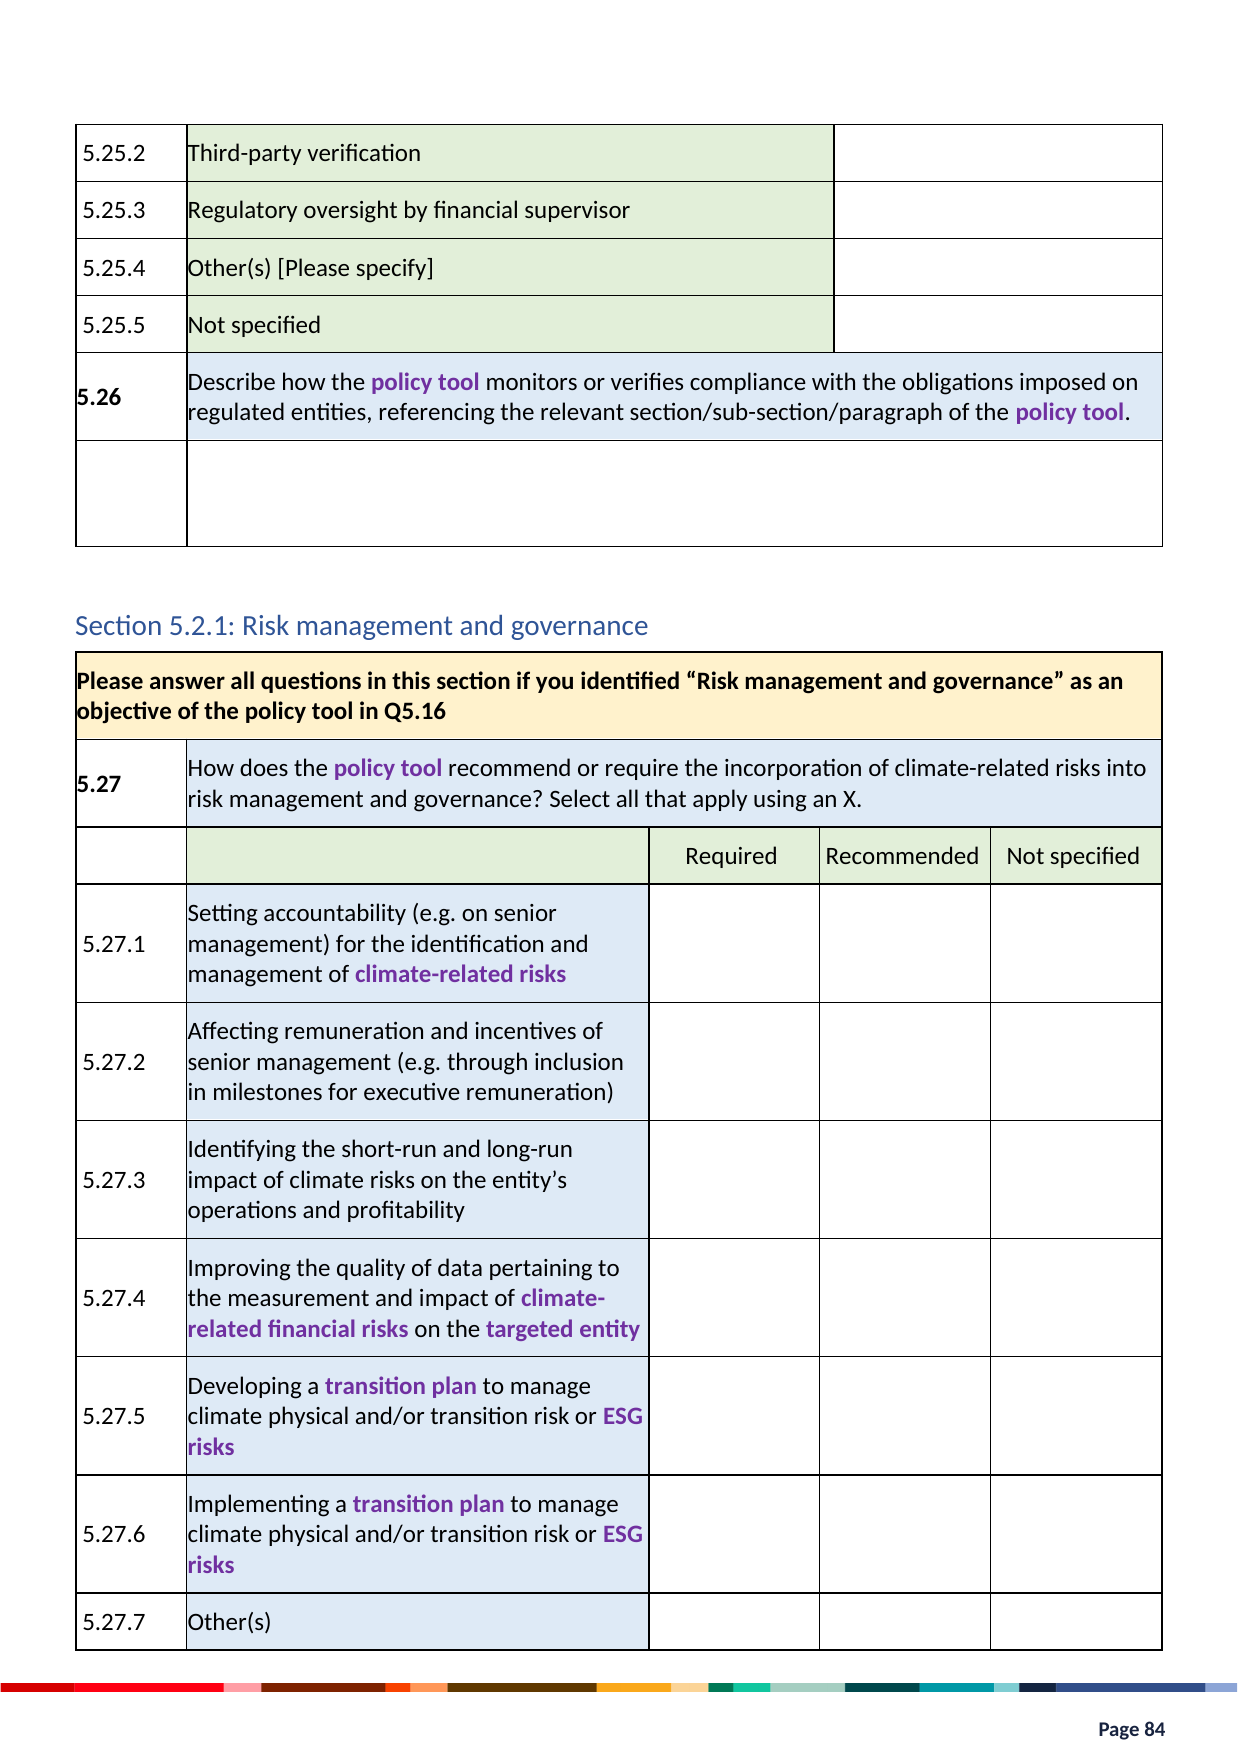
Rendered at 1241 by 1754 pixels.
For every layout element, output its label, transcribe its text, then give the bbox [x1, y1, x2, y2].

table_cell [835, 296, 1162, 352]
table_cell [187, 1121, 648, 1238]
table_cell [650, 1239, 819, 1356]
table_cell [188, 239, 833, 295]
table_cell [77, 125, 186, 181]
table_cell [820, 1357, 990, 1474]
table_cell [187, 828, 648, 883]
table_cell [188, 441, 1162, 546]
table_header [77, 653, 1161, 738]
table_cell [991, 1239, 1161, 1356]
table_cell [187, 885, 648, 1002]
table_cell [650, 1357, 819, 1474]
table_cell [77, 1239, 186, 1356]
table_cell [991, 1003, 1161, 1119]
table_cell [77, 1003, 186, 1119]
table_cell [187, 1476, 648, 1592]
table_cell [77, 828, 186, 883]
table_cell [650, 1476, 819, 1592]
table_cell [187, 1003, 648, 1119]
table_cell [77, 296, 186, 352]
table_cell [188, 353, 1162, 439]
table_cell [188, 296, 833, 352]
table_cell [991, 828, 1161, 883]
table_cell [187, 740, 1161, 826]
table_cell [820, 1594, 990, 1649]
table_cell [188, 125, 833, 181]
subtitle Section 5.2.1: Risk management and governance [75, 607, 1165, 643]
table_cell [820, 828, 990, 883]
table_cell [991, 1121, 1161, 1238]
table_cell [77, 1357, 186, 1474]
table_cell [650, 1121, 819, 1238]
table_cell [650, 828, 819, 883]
picture [0, 1683, 1236, 1692]
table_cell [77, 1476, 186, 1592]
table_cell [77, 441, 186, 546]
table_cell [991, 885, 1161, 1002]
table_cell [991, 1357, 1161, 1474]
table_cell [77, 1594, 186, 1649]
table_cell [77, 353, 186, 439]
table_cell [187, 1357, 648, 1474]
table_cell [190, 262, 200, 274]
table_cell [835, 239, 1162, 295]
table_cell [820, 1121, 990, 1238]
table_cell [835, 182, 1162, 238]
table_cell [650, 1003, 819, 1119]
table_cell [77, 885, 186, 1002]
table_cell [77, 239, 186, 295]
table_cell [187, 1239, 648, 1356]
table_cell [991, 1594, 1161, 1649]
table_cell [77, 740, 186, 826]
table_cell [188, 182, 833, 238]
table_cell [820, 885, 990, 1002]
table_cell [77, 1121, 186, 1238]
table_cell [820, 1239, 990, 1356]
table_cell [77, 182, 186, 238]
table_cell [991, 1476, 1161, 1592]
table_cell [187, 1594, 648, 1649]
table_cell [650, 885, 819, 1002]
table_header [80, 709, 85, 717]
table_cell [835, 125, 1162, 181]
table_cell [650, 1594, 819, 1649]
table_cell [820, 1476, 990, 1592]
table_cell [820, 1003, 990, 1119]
